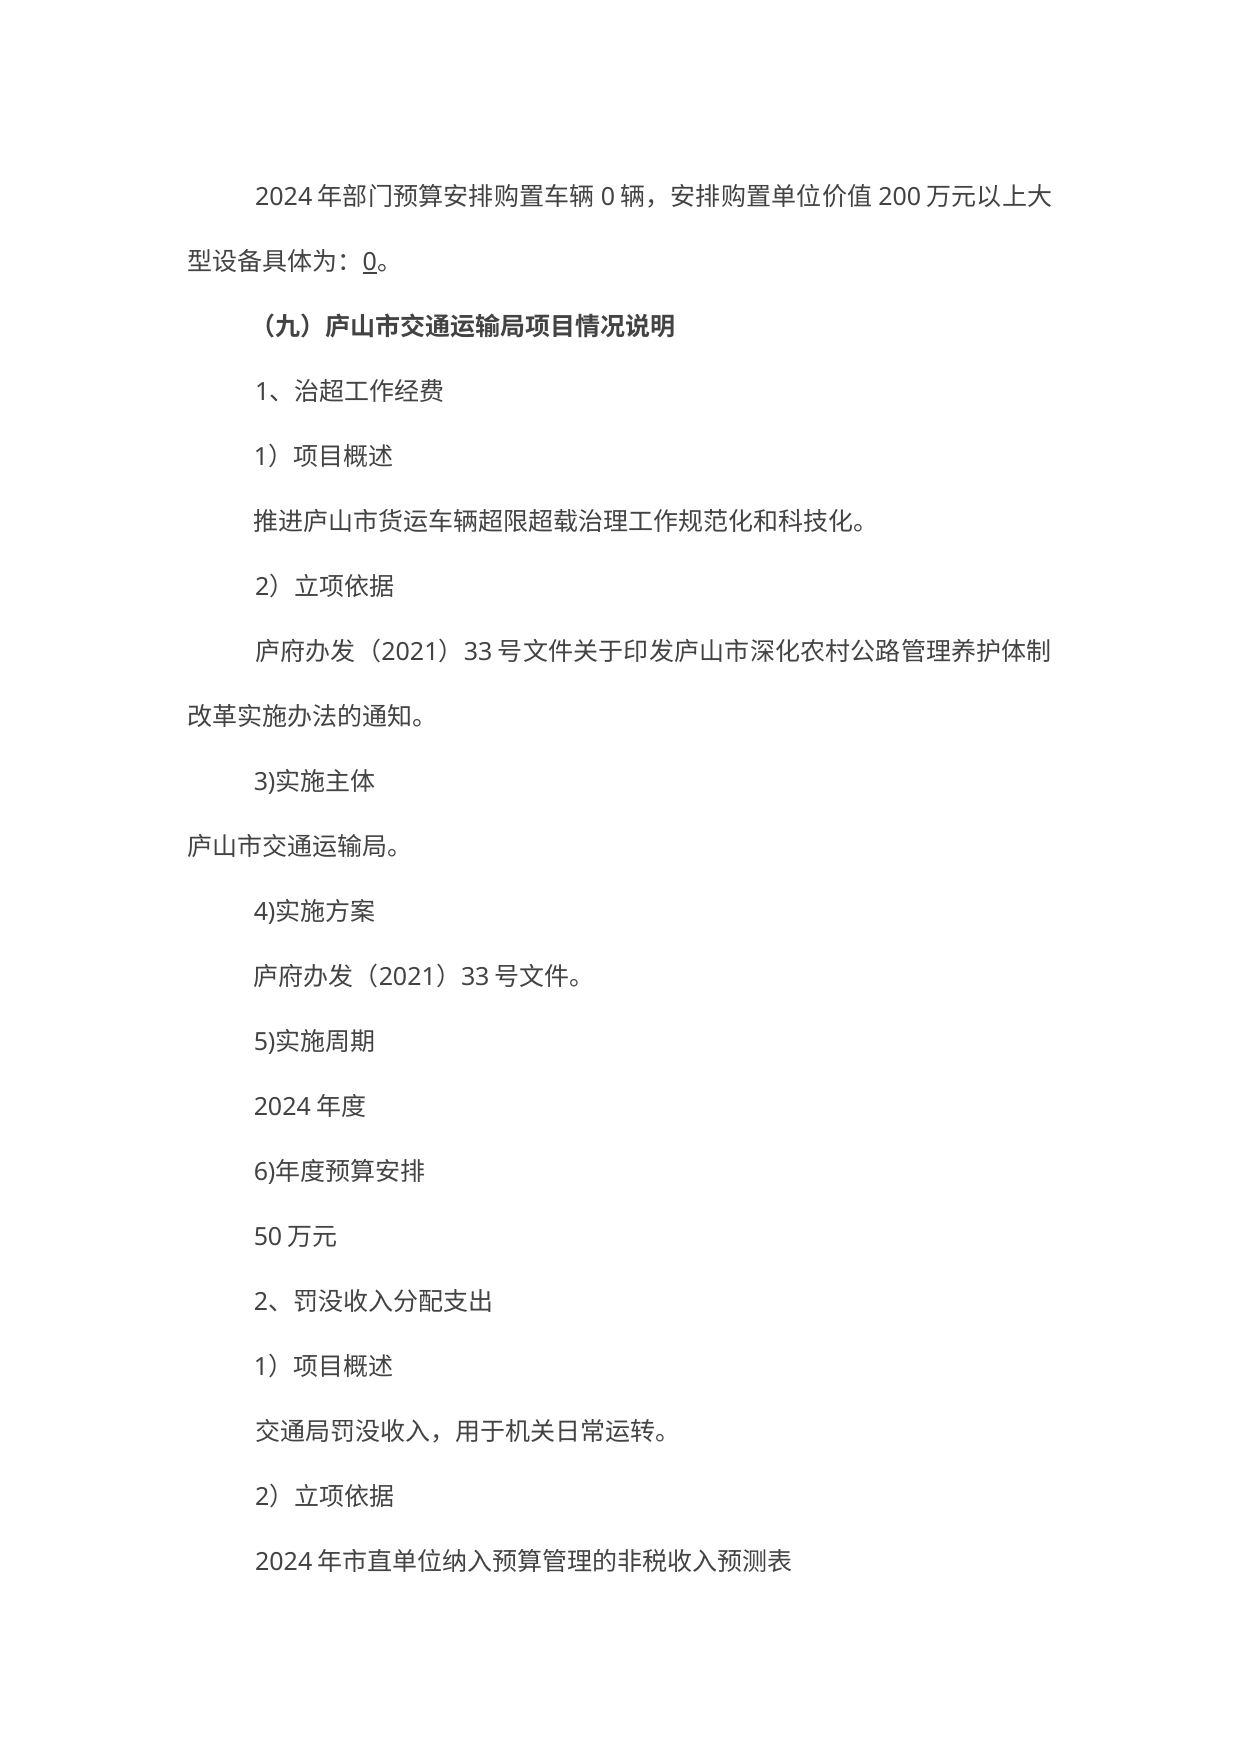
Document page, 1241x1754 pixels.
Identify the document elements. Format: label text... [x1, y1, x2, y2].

text 5)实施周期 [187, 1007, 1053, 1072]
text 1）项目概述 [187, 422, 1053, 487]
text 推进庐山市货运车辆超限超载治理工作规范化和科技化。 [187, 487, 1053, 552]
text 庐府办发（2021）33号文件。 [187, 942, 1053, 1007]
text 3)实施主体 [187, 747, 1053, 812]
text 2）立项依据 [187, 1462, 1053, 1527]
text 2024年度 [187, 1072, 1053, 1137]
text 2、罚没收入分配支出 [187, 1267, 1053, 1332]
text 4)实施方案 [187, 877, 1053, 942]
text （九）庐山市交通运输局项目情况说明 [187, 292, 1053, 357]
text 2024年部门预算安排购置车辆0辆，安排购置单位价值200万元以上大型设备具体为：0。 [187, 162, 1053, 292]
text 6)年度预算安排 [187, 1137, 1053, 1202]
text 交通局罚没收入，用于机关日常运转。 [187, 1397, 1053, 1462]
text 2）立项依据 [187, 552, 1053, 617]
text 庐府办发（2021）33号文件关于印发庐山市深化农村公路管理养护体制改革实施办法的通知。 [187, 617, 1053, 747]
text 庐山市交通运输局。 [187, 812, 1053, 877]
text 2024年市直单位纳入预算管理的非税收入预测表 [187, 1527, 1053, 1592]
text 1、治超工作经费 [187, 357, 1053, 422]
text 50万元 [187, 1202, 1053, 1267]
text 1）项目概述 [187, 1332, 1053, 1397]
